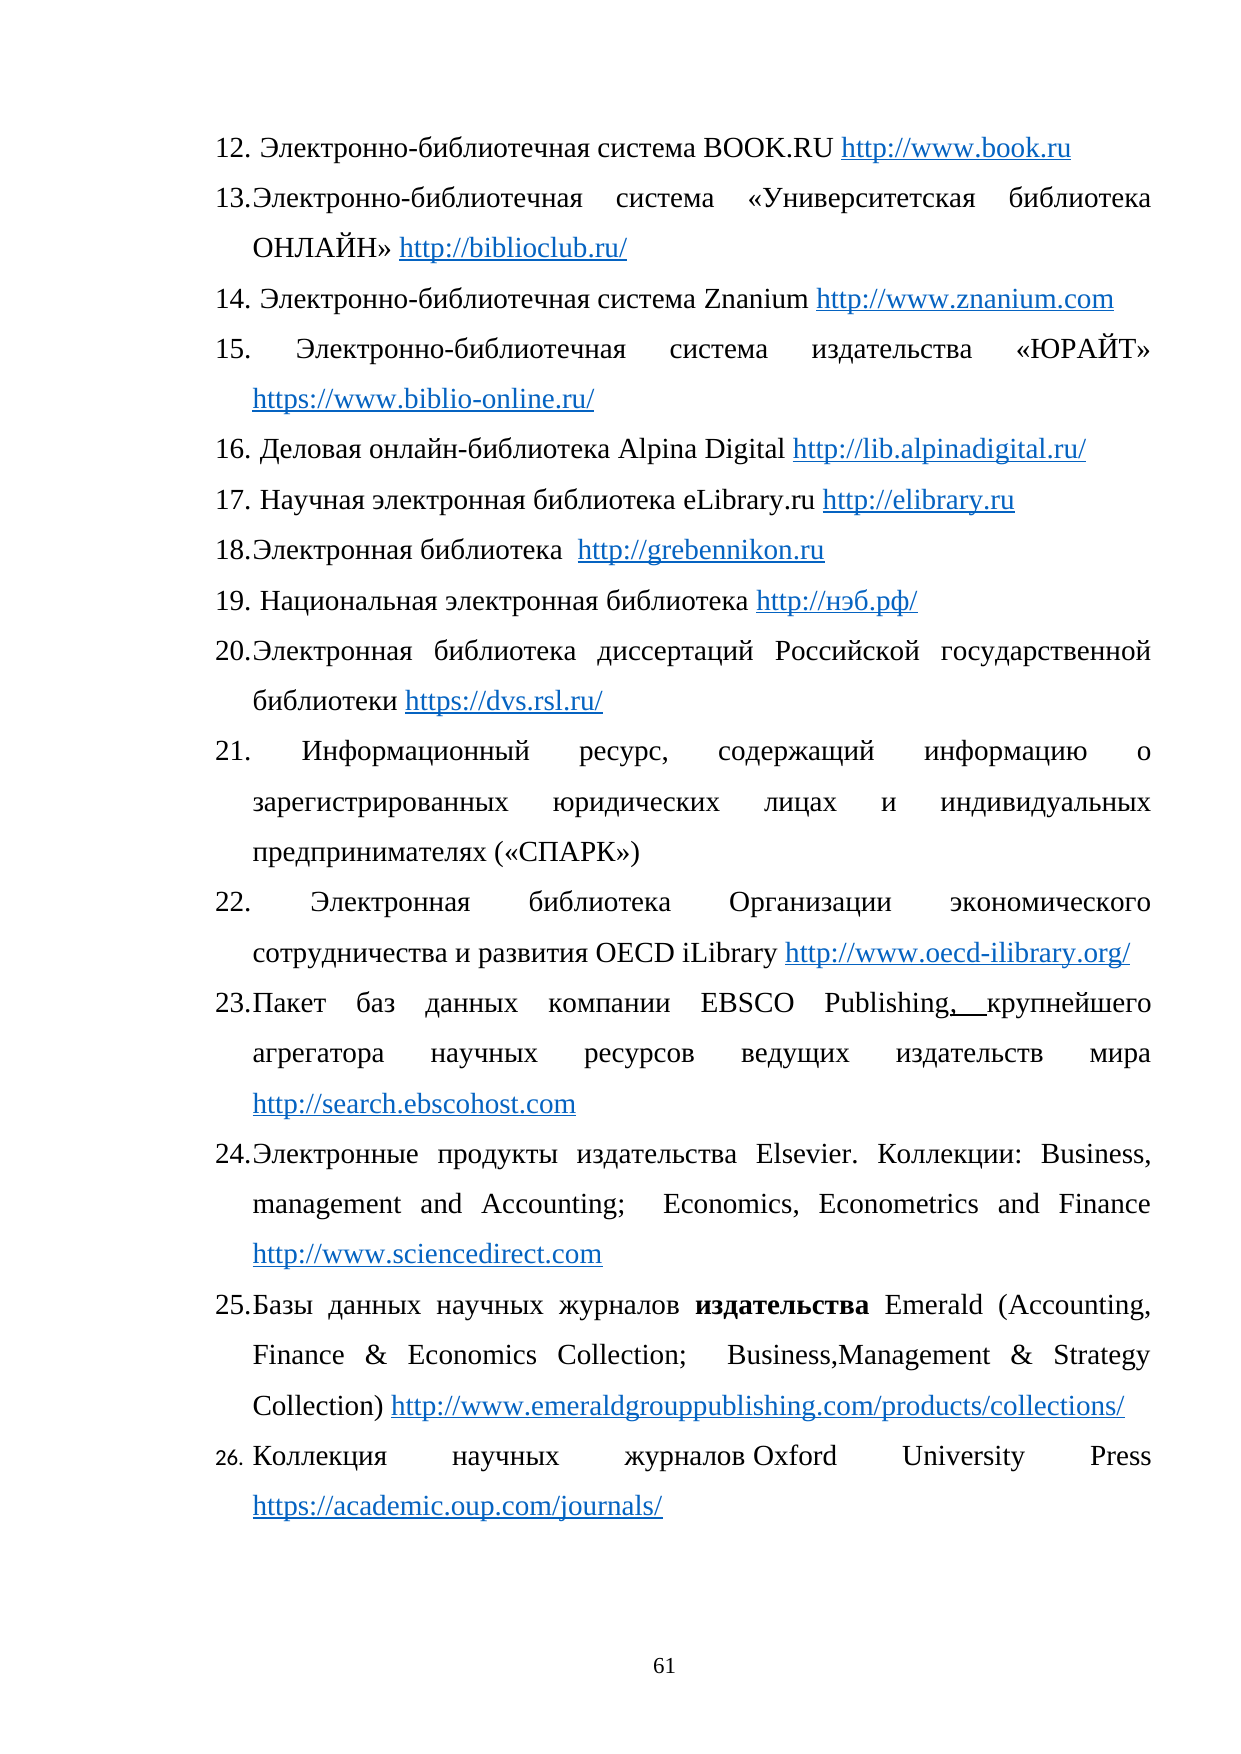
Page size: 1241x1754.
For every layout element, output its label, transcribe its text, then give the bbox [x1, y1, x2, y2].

list Электронно-библиотечная система издательства «ЮРАЙТ» https://www.biblio-online.ru/ [215, 331, 1152, 415]
list Деловая онлайн-библиотека Alpina Digital http://lib.alpinadigital.ru/ [215, 432, 1152, 465]
list Электронно-библиотечная система «Университетская библиотека ОНЛАЙН» http://biblioclub.ru/ [215, 180, 1152, 264]
list Национальная электронная библиотека http://нэб.рф/ [215, 583, 1152, 616]
list Пакет баз данных компании EBSCO Publishing, крупнейшего агрегатора научных ресурсов ведущих издательств мира http://search.ebscohost.com [215, 985, 1152, 1119]
list Электронно-библиотечная система Znanium http://www.znanium.com [215, 281, 1152, 314]
list Электронная библиотека Организации экономического сотрудничества и развития OECD iLibrary http://www.oecd-ilibrary.org/ [215, 884, 1152, 968]
list Электронная библиотека диссертаций Российской государственной библиотеки https://dvs.rsl.ru/ [215, 633, 1152, 717]
list Базы данных научных журналов издательства Emerald (Accounting, Finance & Economics Collection; Business,Management & Strategy Collection) http://www.emeraldgrouppublishing.com/products/collections/ [215, 1287, 1152, 1421]
list Научная электронная библиотека eLibrary.ru http://elibrary.ru [215, 482, 1152, 516]
list Электронно-библиотечная система BOOK.RU http://www.book.ru [215, 130, 1152, 163]
list Информационный ресурс, содержащий информацию о зарегистрированных юридических лицах и индивидуальных предпринимателях («СПАРК») [215, 733, 1152, 868]
list Электронная библиотека http://grebennikon.ru [215, 532, 1152, 566]
list Электронные продукты издательства Elsevier. Коллекции: Business, management and Accounting; Economics, Econometrics and Finance http://www.sciencedirect.com [215, 1136, 1152, 1270]
list Коллекция научных журналов Oxford University Press https://academic.oup.com/journals/ [215, 1438, 1152, 1522]
